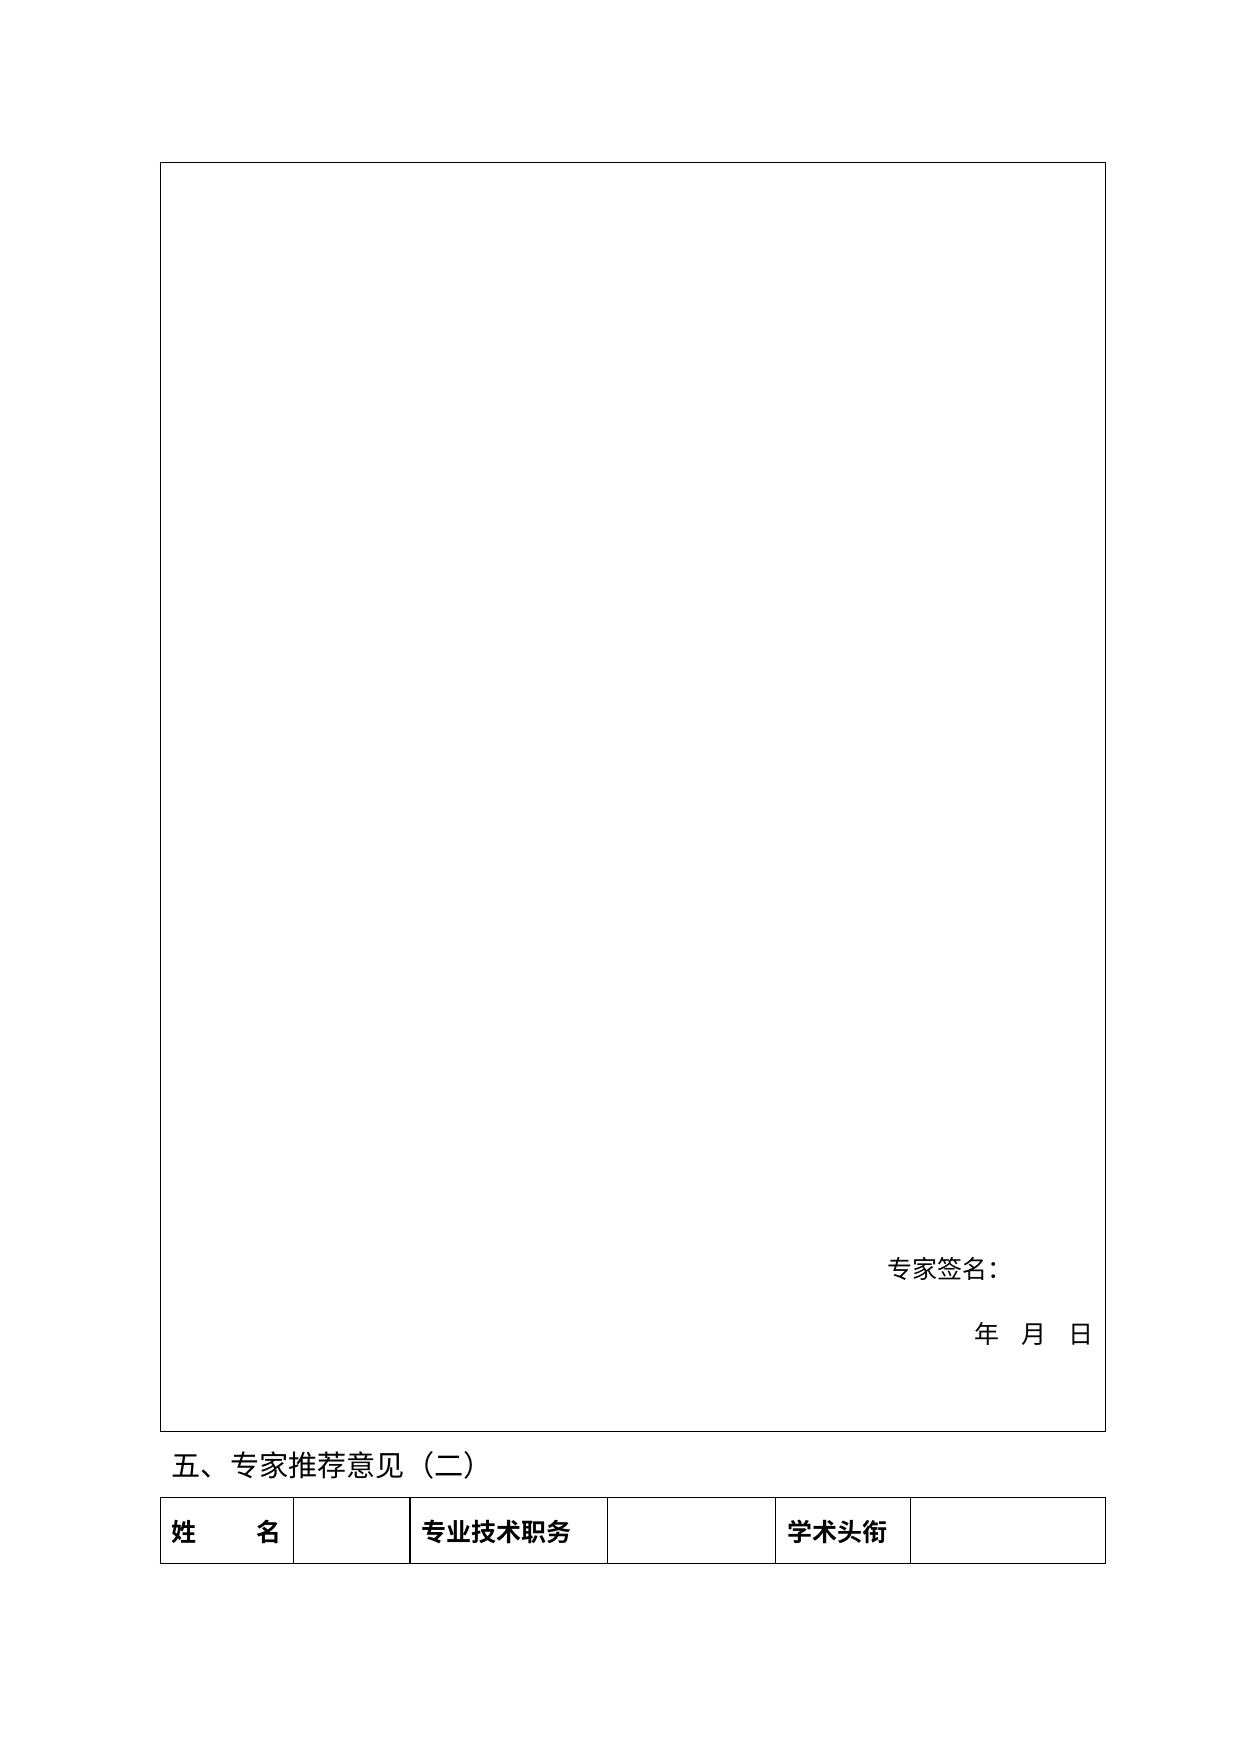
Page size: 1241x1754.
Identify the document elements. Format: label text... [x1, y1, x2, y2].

table_cell [911, 1498, 1105, 1563]
table_cell 姓 名 [161, 1498, 293, 1563]
table_cell 专家签名： 年 月 日 [161, 163, 1105, 1431]
table_cell 专业技术职务 [411, 1498, 607, 1563]
table_cell 学术头衔 [776, 1498, 910, 1563]
table_cell 五、专家推荐意见（二） [160, 1432, 1105, 1497]
table_cell [608, 1498, 775, 1563]
table_cell [294, 1498, 409, 1563]
